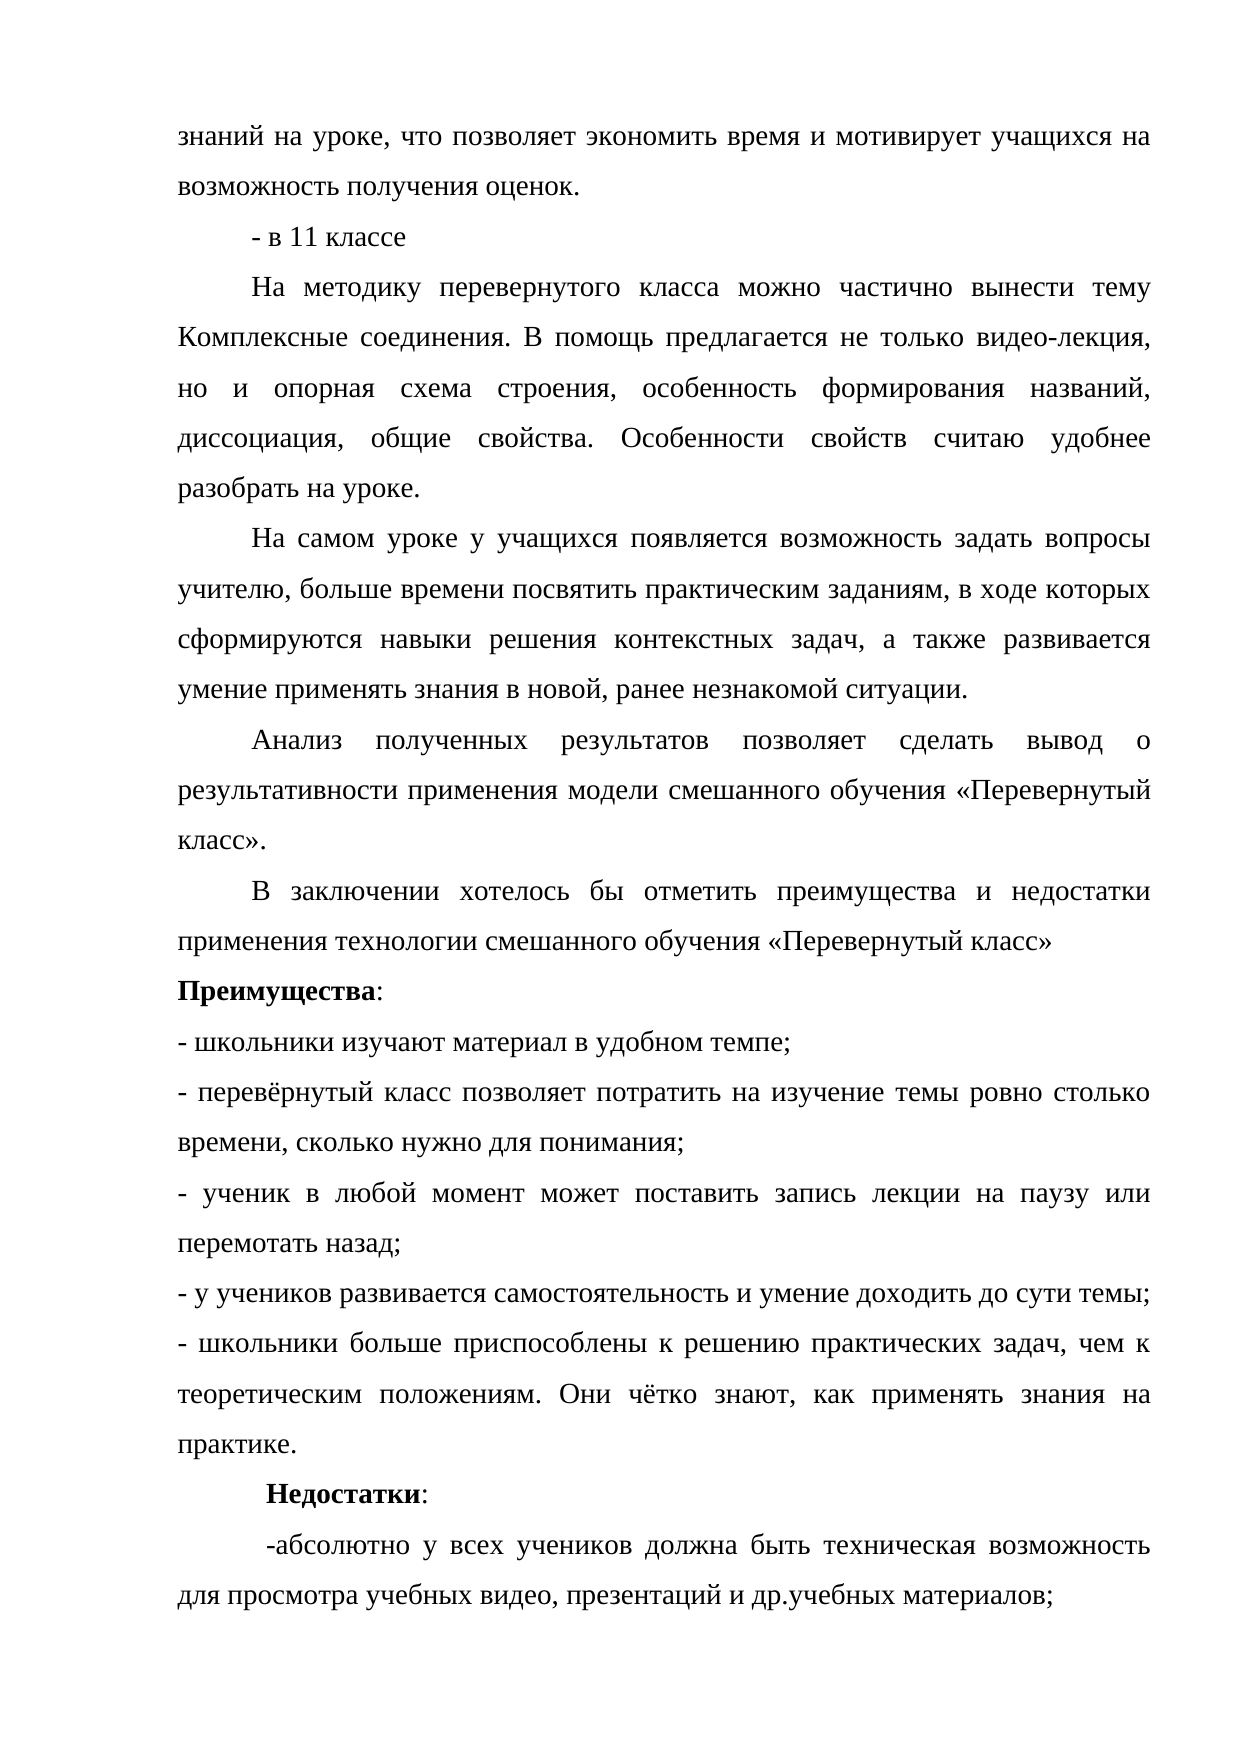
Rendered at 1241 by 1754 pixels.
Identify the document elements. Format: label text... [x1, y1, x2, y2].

text - ученик в любой момент может поставить запись лекции на паузу или перемотать назад; [177, 1175, 1152, 1258]
text На методику перевернутого класса можно частично вынести тему Комплексные соединения. В помощь предлагается не только видео-лекция, но и опорная схема строения, особенность формирования названий, диссоциация, общие свойства. Особенности свойств считаю удобнее разобрать на уроке. [177, 269, 1152, 504]
text Анализ полученных результатов позволяет сделать вывод о результативности применения модели смешанного обучения «Перевернутый класс». [177, 722, 1152, 856]
text На самом уроке у учащихся появляется возможность задать вопросы учителю, больше времени посвятить практическим заданиям, в ходе которых сформируются навыки решения контекстных задач, а также развивается умение применять знания в новой, ранее незнакомой ситуации. [177, 521, 1152, 705]
text - в 11 классе [177, 219, 1152, 252]
text - школьники изучают материал в удобном темпе; [177, 1024, 1152, 1057]
text - у учеников развивается самостоятельность и умение доходить до сути темы; [177, 1275, 1152, 1309]
text -абсолютно у всех учеников должна быть техническая возможность для просмотра учебных видео, презентаций и др.учебных материалов; [177, 1527, 1152, 1611]
text - перевёрнутый класс позволяет потратить на изучение темы ровно столько времени, сколько нужно для понимания; [177, 1074, 1152, 1158]
text - школьники больше приспособлены к решению практических задач, чем к теоретическим положениям. Они чётко знают, как применять знания на практике. [177, 1326, 1152, 1460]
text В заключении хотелось бы отметить преимущества и недостатки применения технологии смешанного обучения «Перевернутый класс» [177, 873, 1152, 957]
text Недостатки: [177, 1477, 1152, 1510]
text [177, 118, 1152, 202]
text Преимущества: [177, 973, 1152, 1007]
